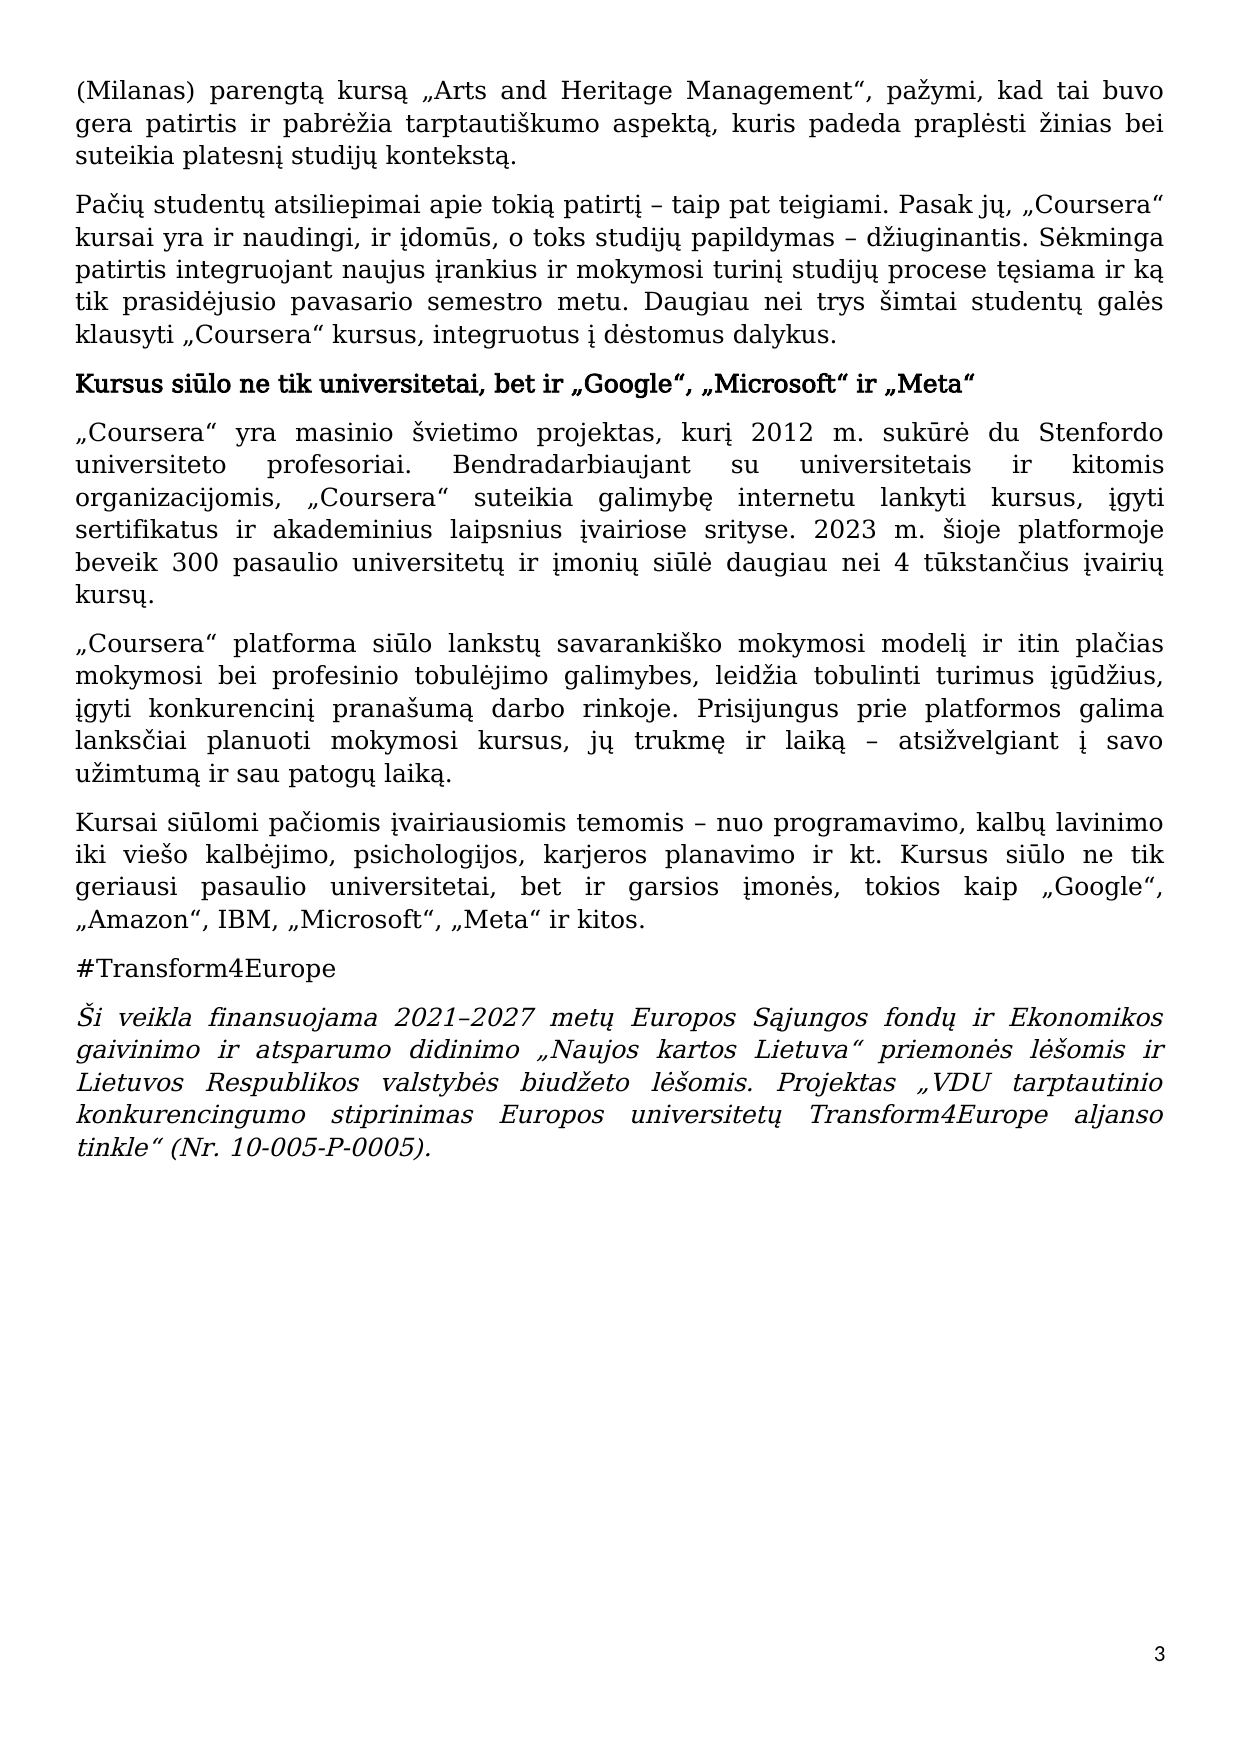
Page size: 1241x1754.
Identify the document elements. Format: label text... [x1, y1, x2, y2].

text Pačių studentų atsiliepimai apie tokią patirtį – taip pat teigiami. Pasak jų, „Coursera“ kursai yra ir naudingi, ir įdomūs, o toks studijų papildymas – džiuginantis. Sėkminga patirtis integruojant naujus įrankius ir mokymosi turinį studijų procese tęsiama ir ką tik prasidėjusio pavasario semestro metu. Daugiau nei trys šimtai studentų galės klausyti „Coursera“ kursus, integruotus į dėstomus dalykus. [75, 189, 1165, 348]
text „Coursera“ yra masinio švietimo projektas, kurį 2012 m. sukūrė du Stenfordo universiteto profesoriai. Bendradarbiaujant su universitetais ir kitomis organizacijomis, „Coursera“ suteikia galimybę internetu lankyti kursus, įgyti sertifikatus ir akademinius laipsnius įvairiose srityse. 2023 m. šioje platformoje beveik 300 pasaulio universitetų ir įmonių siūlė daugiau nei 4 tūkstančius įvairių kursų. [75, 417, 1165, 608]
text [75, 75, 1165, 170]
text #Transform4Europe [75, 952, 1165, 982]
text „Coursera“ platforma siūlo lankstų savarankiško mokymosi modelį ir itin plačias mokymosi bei profesinio tobulėjimo galimybes, leidžia tobulinti turimus įgūdžius, įgyti konkurencinį pranašumą darbo rinkoje. Prisijungus prie platformos galima lanksčiai planuoti mokymosi kursus, jų trukmę ir laiką – atsižvelgiant į savo užimtumą ir sau patogų laiką. [75, 628, 1165, 787]
text Ši veikla finansuojama 2021–2027 metų Europos Sąjungos fondų ir Ekonomikos gaivinimo ir atsparumo didinimo „Naujos kartos Lietuva“ priemonės lėšomis ir Lietuvos Respublikos valstybės biudžeto lėšomis. Projektas „VDU tarptautinio konkurencingumo stiprinimas Europos universitetų Transform4Europe aljanso tinkle“ (Nr. 10-005-P-0005). [75, 1002, 1165, 1161]
text Kursai siūlomi pačiomis įvairiausiomis temomis – nuo programavimo, kalbų lavinimo iki viešo kalbėjimo, psichologijos, karjeros planavimo ir kt. Kursus siūlo ne tik geriausi pasaulio universitetai, bet ir garsios įmonės, tokios kaip „Google“, „Amazon“, IBM, „Microsoft“, „Meta“ ir kitos. [75, 806, 1165, 933]
text Kursus siūlo ne tik universitetai, bet ir „Google“, „Microsoft“ ir „Meta“ [75, 367, 1165, 397]
